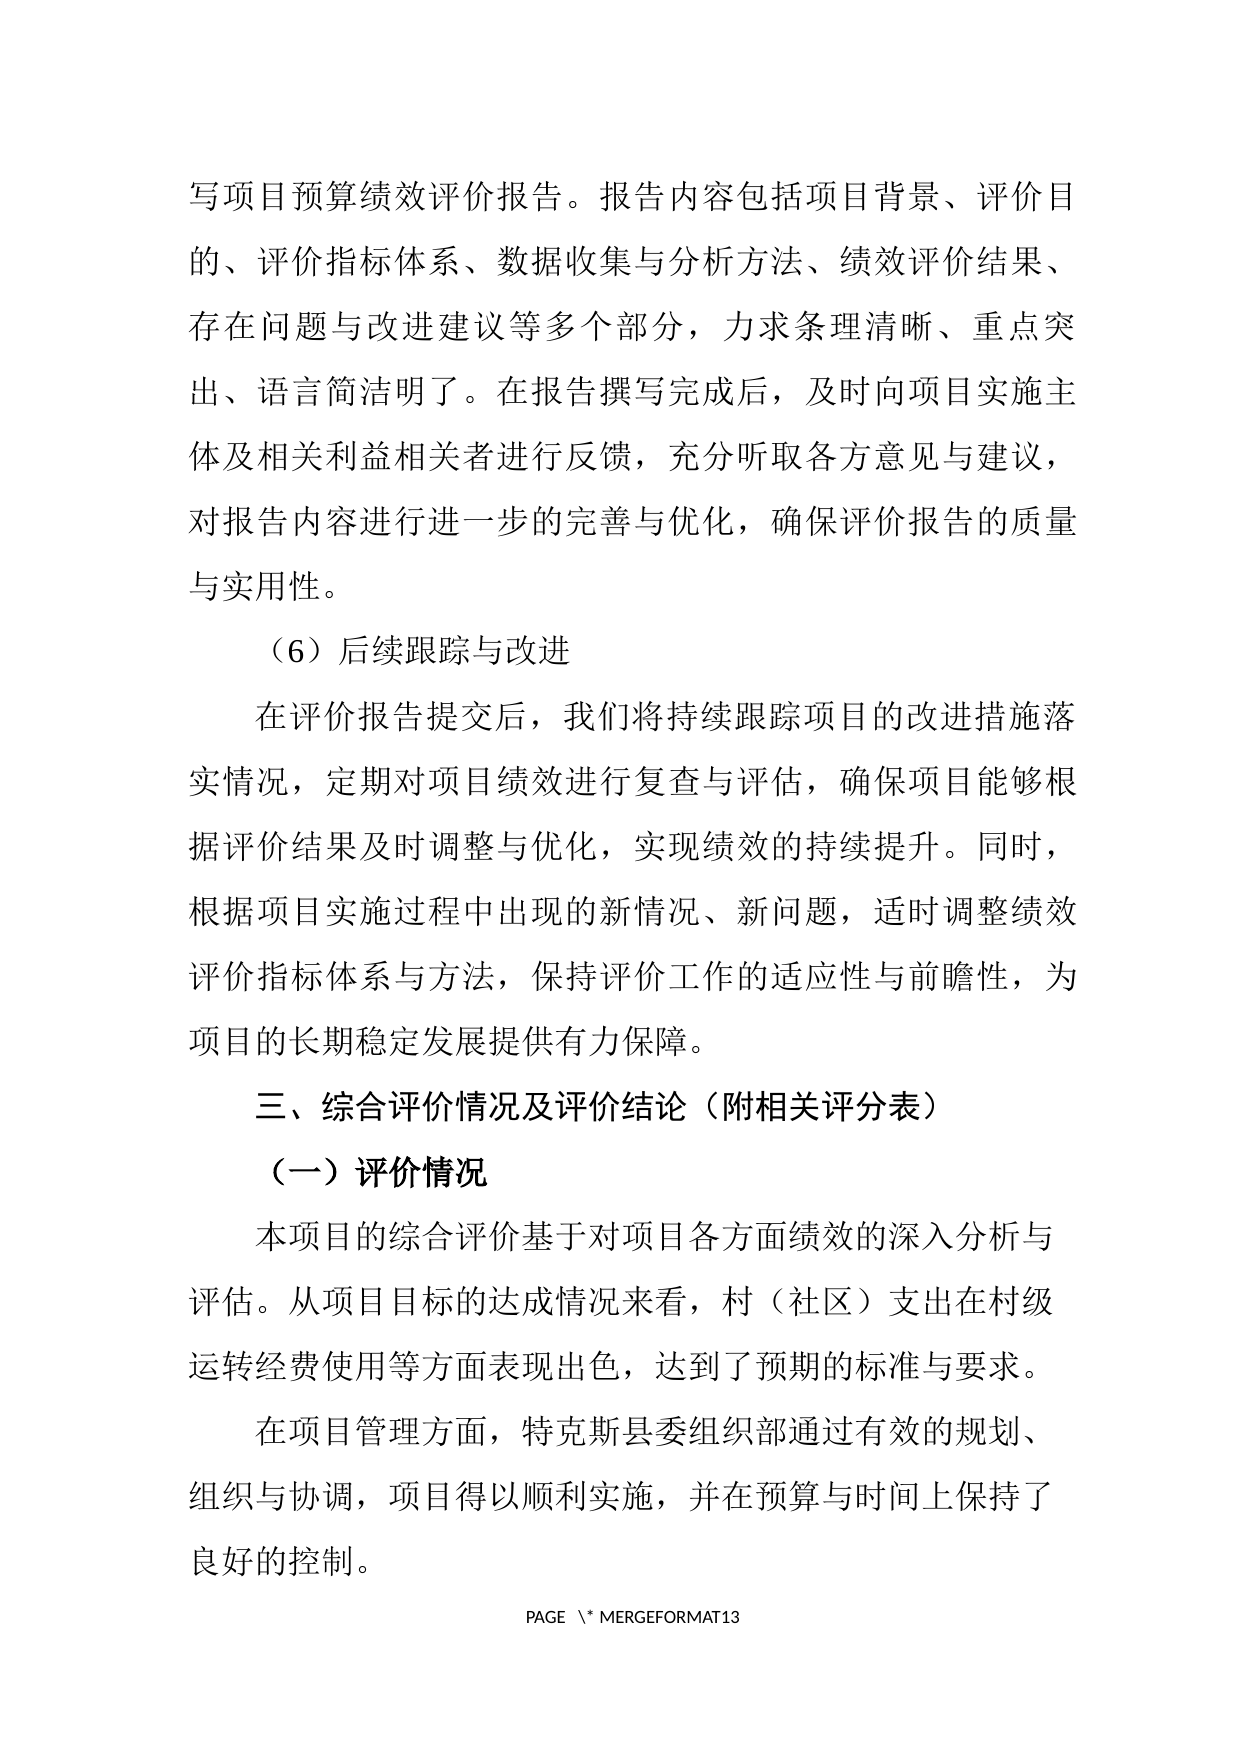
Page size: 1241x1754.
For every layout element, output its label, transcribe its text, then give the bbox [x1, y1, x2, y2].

text 本项目的综合评价基于对项目各方面绩效的深入分析与评估。从项目目标的达成情况来看，村（社区）支出在村级运转经费使用等方面表现出色，达到了预期的标准与要求。 [187, 1202, 1078, 1397]
title （一）评价情况 [187, 1137, 1078, 1202]
text （6）后续跟踪与改进 [187, 617, 1078, 682]
text 在项目管理方面，特克斯县委组织部通过有效的规划、组织与协调，项目得以顺利实施，并在预算与时间上保持了良好的控制。 [187, 1397, 1078, 1592]
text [187, 162, 1078, 617]
text 在评价报告提交后，我们将持续跟踪项目的改进措施落实情况，定期对项目绩效进行复查与评估，确保项目能够根据评价结果及时调整与优化，实现绩效的持续提升。同时，根据项目实施过程中出现的新情况、新问题，适时调整绩效评价指标体系与方法，保持评价工作的适应性与前瞻性，为项目的长期稳定发展提供有力保障。 [187, 682, 1078, 1072]
list 综合评价情况及评价结论（附相关评分表） [187, 1072, 1078, 1137]
